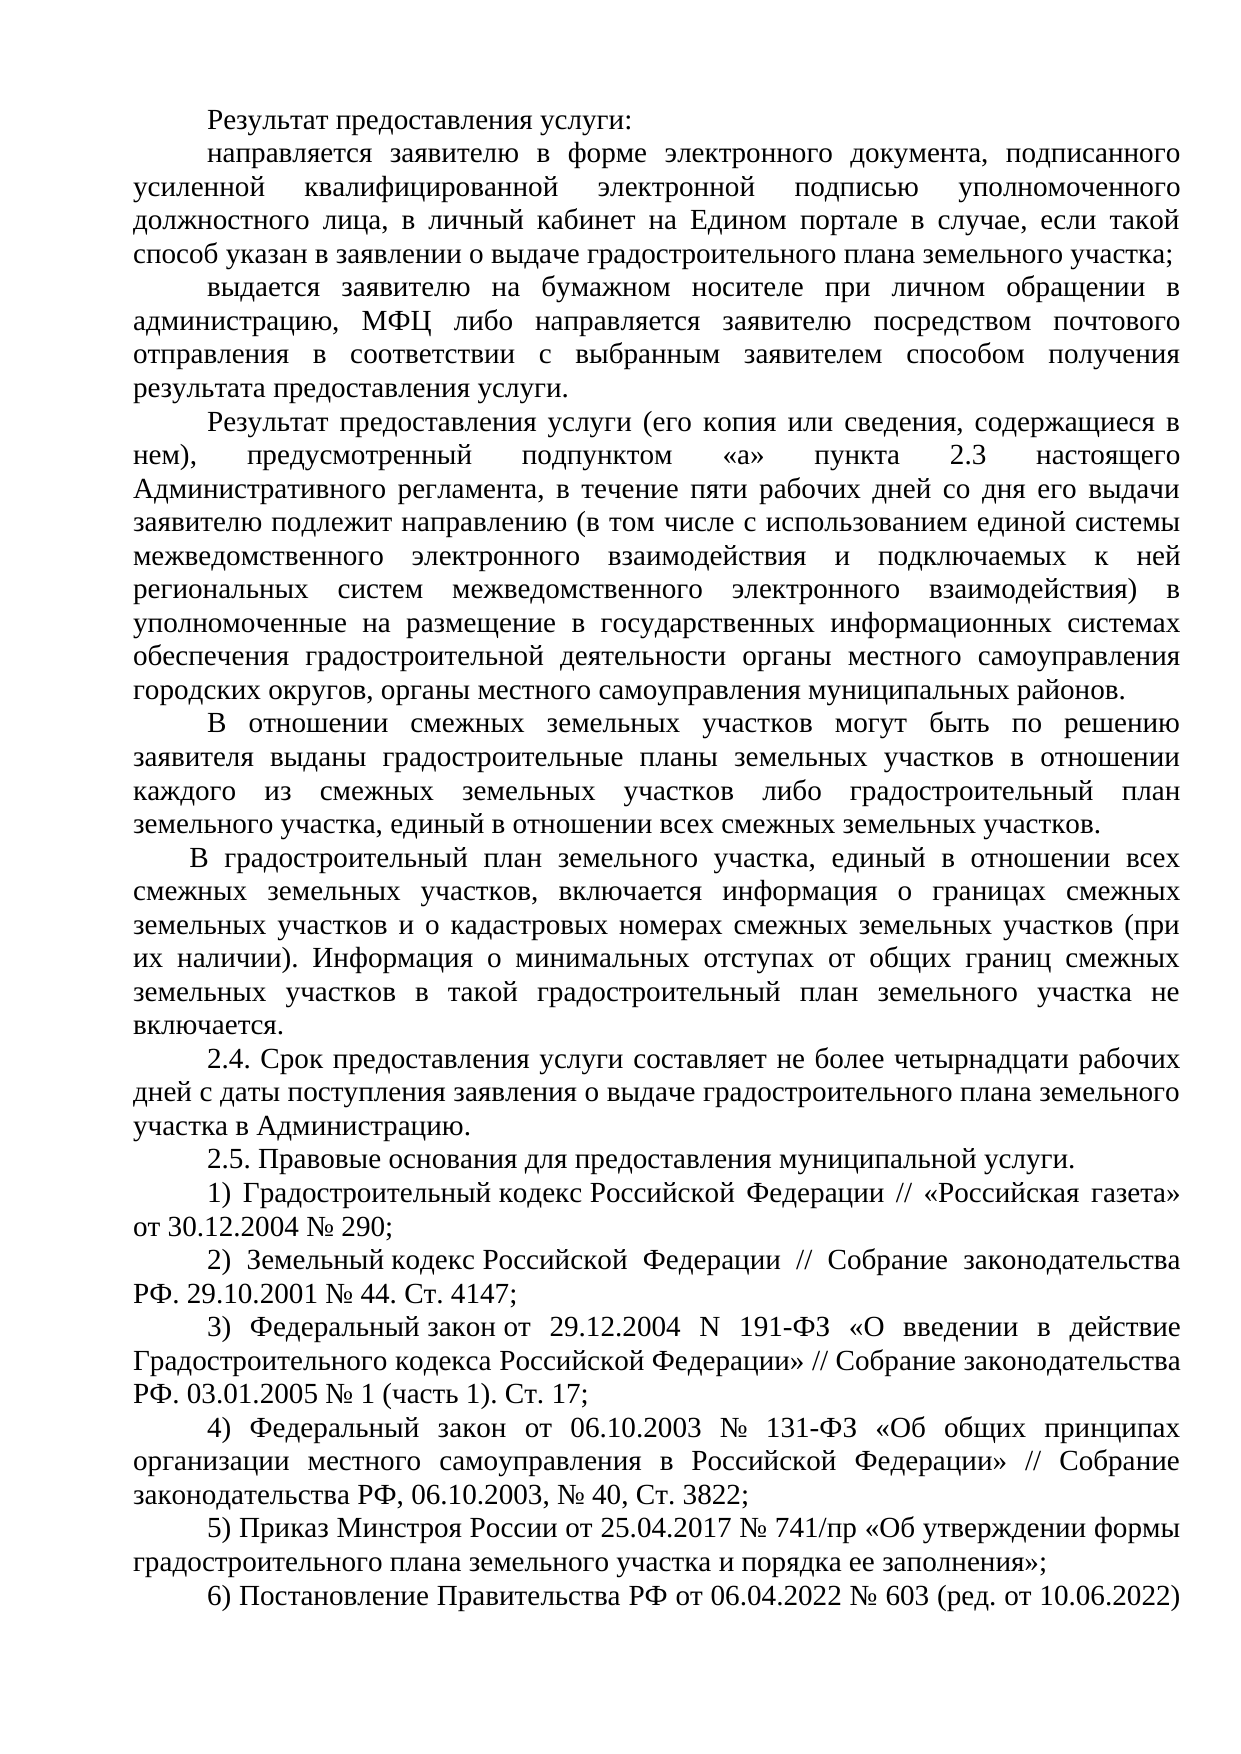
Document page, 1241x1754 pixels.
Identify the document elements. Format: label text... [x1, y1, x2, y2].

text 3) Федеральный закон от 29.12.2004 N 191-ФЗ «О введении в действие Градостроительного кодекса Российской Федерации» // Собрание законодательства РФ. 03.01.2005 № 1 (часть 1). Ст. 17; [133, 1309, 1181, 1410]
text 4) Федеральный закон от 06.10.2003 № 131-ФЗ «Об общих принципах организации местного самоуправления в Российской Федерации» // Собрание законодательства РФ, 06.10.2003, № 40, Ст. 3822; [133, 1410, 1181, 1511]
text Результат предоставления услуги: [133, 102, 1181, 135]
text выдается заявителю на бумажном носителе при личном обращении в администрацию, МФЦ либо направляется заявителю посредством почтового отправления в соответствии с выбранным заявителем способом получения результата предоставления услуги. [133, 269, 1181, 404]
text 2) Земельный кодекс Российской Федерации // Собрание законодательства РФ. 29.10.2001 № 44. Ст. 4147; [133, 1242, 1181, 1309]
text 5) Приказ Минстроя России от 25.04.2017 № 741/пр «Об утверждении формы градостроительного плана земельного участка и порядка ее заполнения»; [133, 1511, 1181, 1578]
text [133, 1578, 1181, 1611]
text В отношении смежных земельных участков могут быть по решению заявителя выданы градостроительные планы земельных участков в отношении каждого из смежных земельных участков либо градостроительный план земельного участка, единый в отношении всех смежных земельных участков. [133, 706, 1181, 840]
text направляется заявителю в форме электронного документа, подписанного усиленной квалифицированной электронной подписью уполномоченного должностного лица, в личный кабинет на Едином портале в случае, если такой способ указан в заявлении о выдаче градостроительного плана земельного участка; [133, 135, 1181, 269]
text 1) Градостроительный кодекс Российской Федерации // «Российская газета» от 30.12.2004 № 290; [133, 1175, 1181, 1242]
text В градостроительный план земельного участка, единый в отношении всех смежных земельных участков, включается информация о границах смежных земельных участков и о кадастровых номерах смежных земельных участков (при их наличии). Информация о минимальных отступах от общих границ смежных земельных участков в такой градостроительный план земельного участка не включается. [133, 840, 1181, 1041]
text 2.4. Срок предоставления услуги составляет не более четырнадцати рабочих дней с даты поступления заявления о выдаче градостроительного плана земельного участка в Администрацию. [133, 1041, 1181, 1142]
text Результат предоставления услуги (его копия или сведения, содержащиеся в нем), предусмотренный подпунктом «а» пункта 2.3 настоящего Административного регламента, в течение пяти рабочих дней со дня его выдачи заявителю подлежит направлению (в том числе с использованием единой системы межведомственного электронного взаимодействия и подключаемых к ней региональных систем межведомственного электронного взаимодействия) в уполномоченные на размещение в государственных информационных системах обеспечения градостроительной деятельности органы местного самоуправления городских округов, органы местного самоуправления муниципальных районов. [133, 404, 1181, 706]
text 2.5. Правовые основания для предоставления муниципальной услуги. [133, 1142, 1181, 1175]
